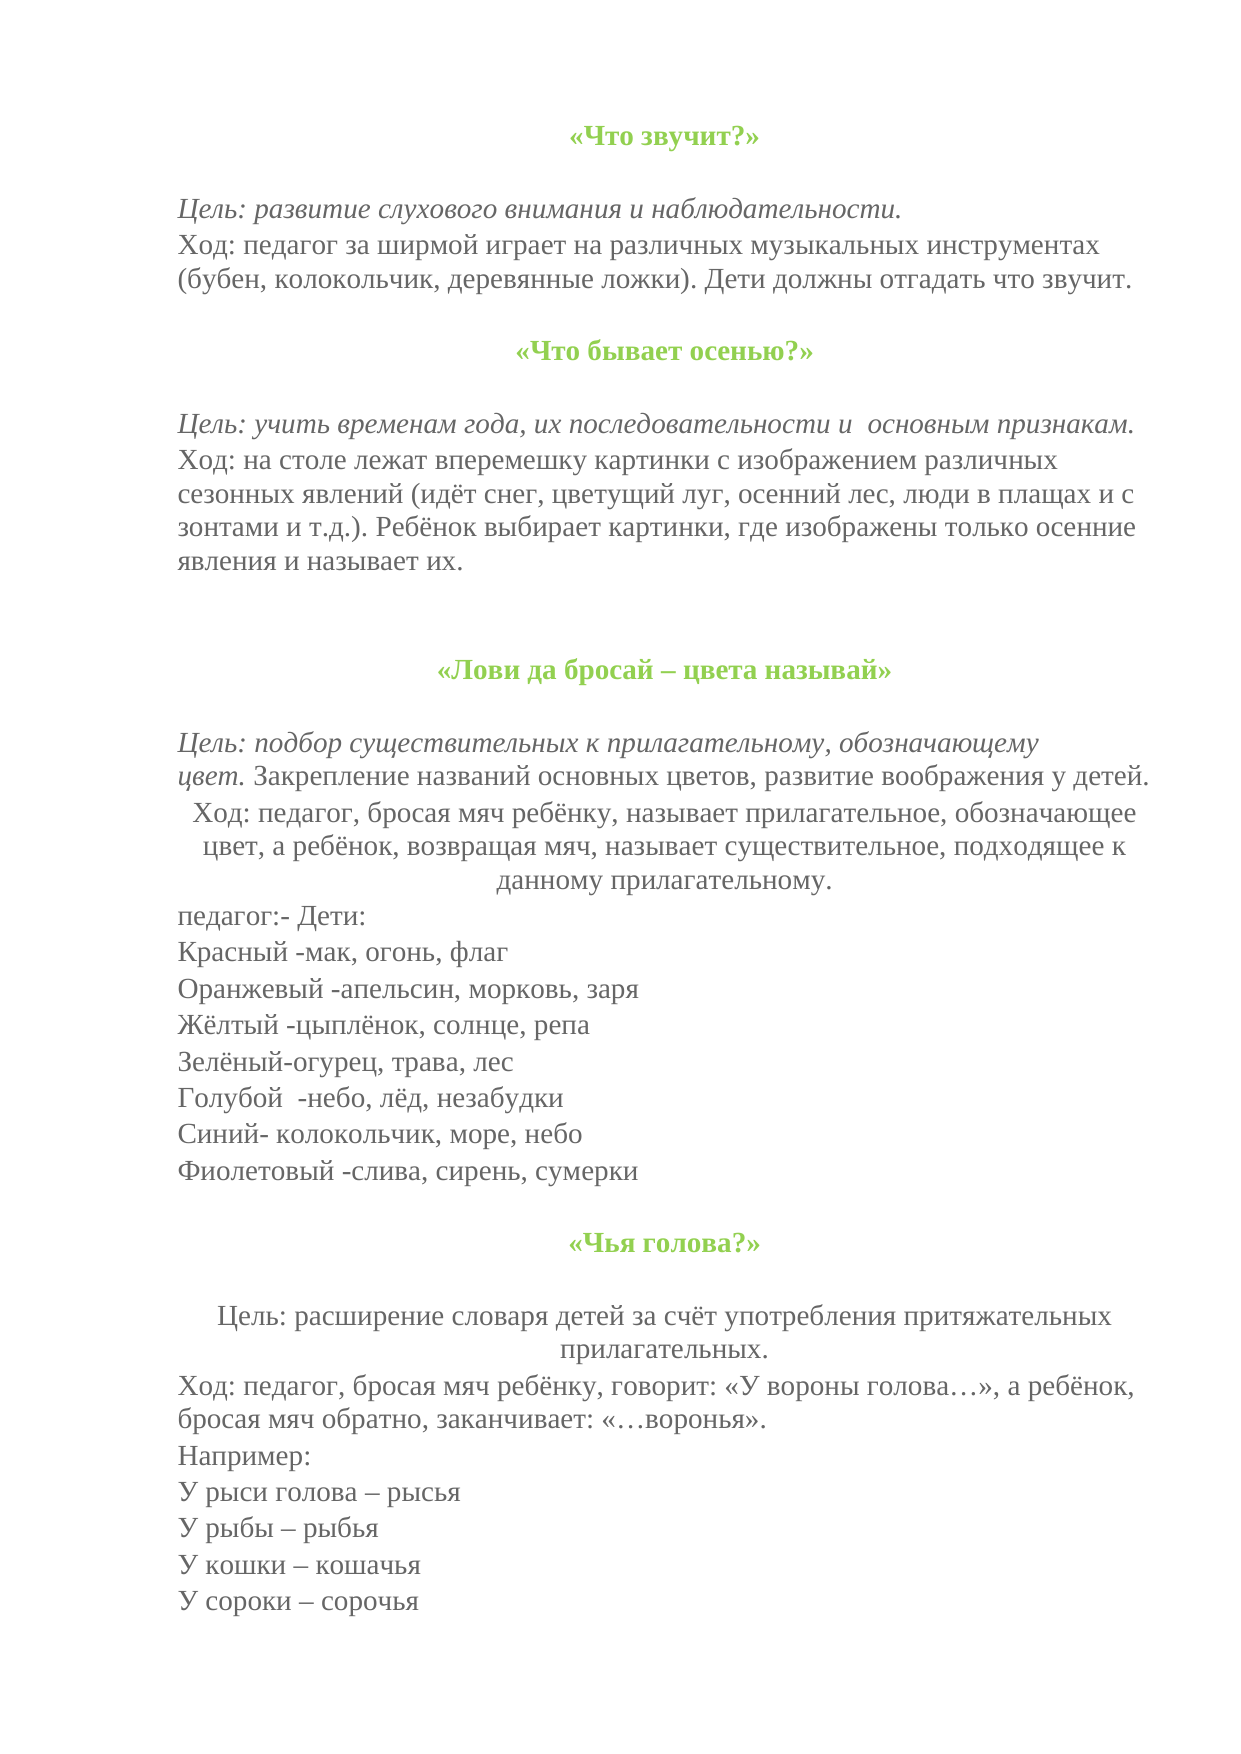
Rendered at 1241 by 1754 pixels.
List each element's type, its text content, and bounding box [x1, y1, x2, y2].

text Зелёный-огурец, трава, лес [177, 1044, 1152, 1077]
text Цель: расширение словаря детей за счёт употребления притяжательных прилагательных. [177, 1298, 1152, 1365]
text Жёлтый -цыплёнок, солнце, репа [177, 1007, 1152, 1041]
text «Что бывает осенью?» [177, 333, 1152, 367]
text Синий- колокольчик, море, небо [177, 1116, 1152, 1150]
text Ход: на столе лежат вперемешку картинки с изображением различных сезонных явлений (идёт снег, цветущий луг, осенний лес, люди в плащах и с зонтами и т.д.). Ребёнок выбирает картинки, где изображены только осенние явления и называет их. [177, 442, 1152, 577]
text Оранжевый -апельсин, морковь, заря [177, 971, 1152, 1004]
text педагог:- Дети: [177, 898, 1152, 932]
text «Что звучит?» [177, 118, 1152, 152]
text Голубой -небо, лёд, незабудки [177, 1080, 1152, 1113]
text Цель: подбор существительных к прилагательному, обозначающему цвет. Закрепление названий основных цветов, развитие воображения у детей. [177, 725, 1152, 792]
text Ход: педагог, бросая мяч ребёнку, говорит: «У вороны голова…», а ребёнок, бросая мяч обратно, заканчивает: «…воронья». [177, 1368, 1152, 1435]
text Фиолетовый -слива, сирень, сумерки [177, 1153, 1152, 1186]
text Например: [177, 1438, 1152, 1471]
text Ход: педагог за ширмой играет на различных музыкальных инструментах (бубен, колокольчик, деревянные ложки). Дети должны отгадать что звучит. [177, 227, 1152, 294]
text Цель: учить временам года, их последовательности и основным признакам. [177, 406, 1152, 440]
text «Чья голова?» [177, 1225, 1152, 1259]
text Ход: педагог, бросая мяч ребёнку, называет прилагательное, обозначающее цвет, а ребёнок, возвращая мяч, называет существительное, подходящее к данному прилагательному. [177, 795, 1152, 895]
text У рыбы – рыбья [177, 1511, 1152, 1544]
text «Лови да бросай – цвета называй» [177, 652, 1152, 686]
text Цель: развитие слухового внимания и наблюдательности. [177, 191, 1152, 224]
text Красный -мак, огонь, флаг [177, 934, 1152, 968]
text У сороки – сорочья [177, 1583, 1152, 1617]
text У кошки – кошачья [177, 1547, 1152, 1581]
text У рыси голова – рысья [177, 1474, 1152, 1508]
